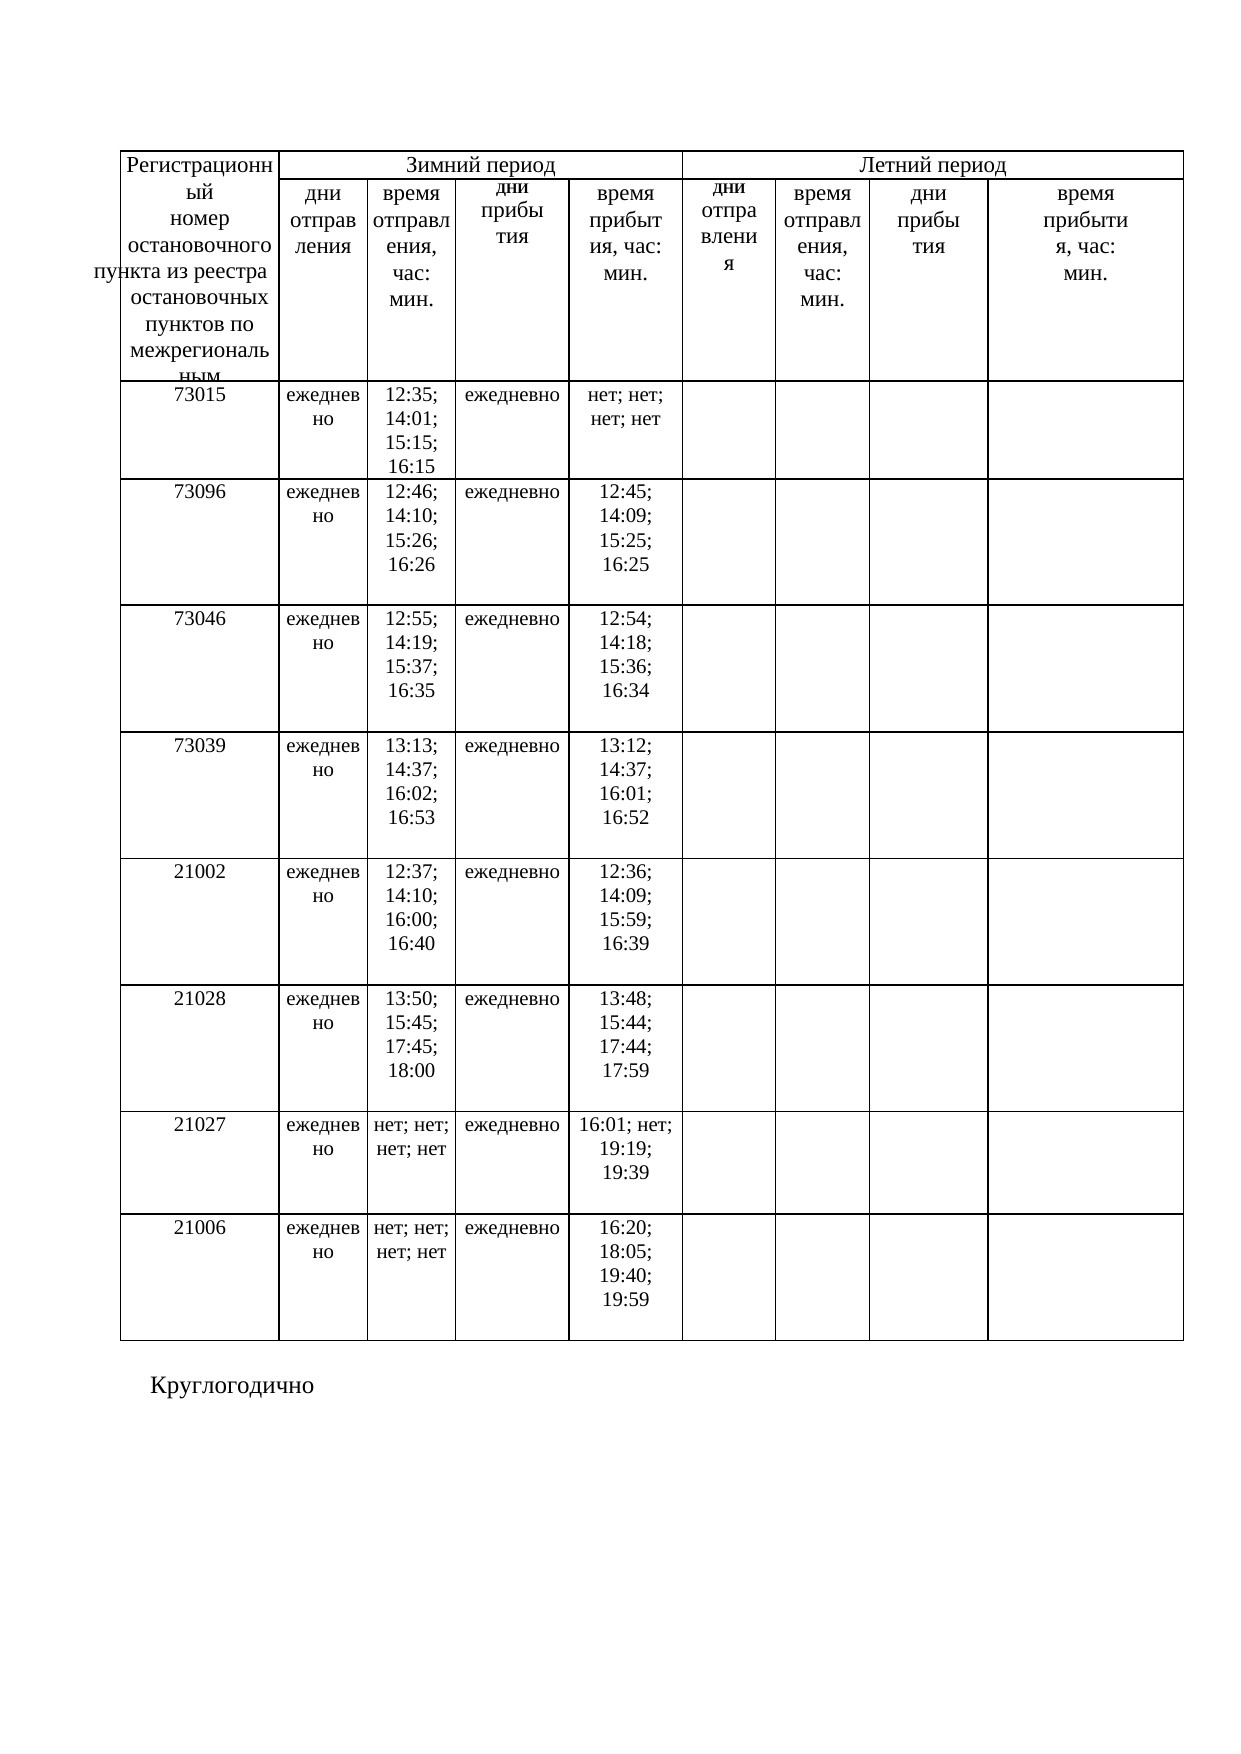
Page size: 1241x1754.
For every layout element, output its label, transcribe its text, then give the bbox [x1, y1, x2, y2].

table_cell дни отправ ления [280, 180, 367, 380]
table_cell 12:36; 14:09; 15:59; 16:39 [570, 859, 682, 984]
table_cell 13:13; 14:37; 16:02; 16:53 [368, 733, 455, 857]
table_cell [989, 606, 1183, 731]
table_cell 12:55; 14:19; 15:37; 16:35 [368, 606, 455, 731]
table_cell 21002 [121, 859, 278, 984]
table_cell 12:35; 14:01; 15:15; 16:15 [368, 382, 455, 478]
table_cell время отправл ения, час: мин. [776, 180, 869, 380]
table_cell [683, 986, 775, 1111]
table_cell ежедневно [280, 480, 367, 604]
table_cell [870, 606, 987, 731]
table_cell [989, 859, 1183, 984]
table_cell нет; нет; нет; нет [570, 382, 682, 478]
table_cell 73096 [121, 480, 278, 604]
table_cell дни прибы тия [870, 180, 987, 380]
table_cell [776, 480, 869, 604]
table_cell ДНИ прибы тия [456, 180, 568, 380]
table_cell [683, 1215, 775, 1340]
table_cell [683, 480, 775, 604]
table_cell 73015 [121, 382, 278, 478]
table_cell 73046 [121, 606, 278, 731]
table_cell [683, 382, 775, 478]
table_cell [776, 606, 869, 731]
table_cell 13:48; 15:44; 17:44; 17:59 [570, 986, 682, 1111]
table_cell [870, 1215, 987, 1340]
table_cell [683, 859, 775, 984]
table_cell ежедневно [280, 606, 367, 731]
table_cell ежедневно [280, 1215, 367, 1340]
table_cell 16:20; 18:05; 19:40; 19:59 [570, 1215, 682, 1340]
table_cell [776, 382, 869, 478]
table_cell нет; нет; нет; нет [368, 1112, 455, 1213]
table_cell 21028 [121, 986, 278, 1111]
table_cell ежедневно [456, 480, 568, 604]
table_header Летний период [683, 152, 1183, 178]
table_cell [870, 1112, 987, 1213]
table_cell ежедневно [280, 382, 367, 478]
table_header Зимний период [280, 152, 682, 178]
table_cell ежедневно [456, 1112, 568, 1213]
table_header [121, 152, 278, 380]
table_cell 13:50; 15:45; 17:45; 18:00 [368, 986, 455, 1111]
table_cell [776, 986, 869, 1111]
table_cell [870, 480, 987, 604]
table_cell [870, 733, 987, 857]
table_cell 16:01; нет; 19:19; 19:39 [570, 1112, 682, 1213]
table_cell [776, 1215, 869, 1340]
table_cell ежедневно [456, 859, 568, 984]
table_cell [870, 859, 987, 984]
table_cell ежедневно [456, 986, 568, 1111]
table_cell 21027 [121, 1112, 278, 1213]
table_cell 73039 [121, 733, 278, 857]
table_cell ежедневно [280, 859, 367, 984]
table_cell [776, 859, 869, 984]
table_cell ежедневно [280, 733, 367, 857]
table_cell 12:37; 14:10; 16:00; 16:40 [368, 859, 455, 984]
table_cell время прибыт ия, час: мин. [570, 180, 682, 380]
table_cell [870, 986, 987, 1111]
table_cell ежедневно [456, 1215, 568, 1340]
table_cell ежедневно [456, 382, 568, 478]
table_cell [776, 733, 869, 857]
table_cell [683, 606, 775, 731]
table_cell [683, 733, 775, 857]
table_cell ежедневно [456, 733, 568, 857]
table_cell [776, 1112, 869, 1213]
table_cell ежедневно [456, 606, 568, 731]
table_cell [870, 382, 987, 478]
table_cell 21006 [121, 1215, 278, 1340]
table_cell [989, 1112, 1183, 1213]
text Круглогодично [150, 1370, 1090, 1399]
table_cell [989, 986, 1183, 1111]
table_cell время отправл ения, час: мин. [368, 180, 455, 380]
table_cell время прибыти я, час: мин. [989, 180, 1183, 380]
table_cell [989, 480, 1183, 604]
table_cell ежедневно [280, 986, 367, 1111]
table_cell нет; нет; нет; нет [368, 1215, 455, 1340]
table_cell 12:45; 14:09; 15:25; 16:25 [570, 480, 682, 604]
table_cell ежедневно [280, 1112, 367, 1213]
table_cell ДНИ отпра влени я [683, 180, 775, 380]
table_cell [989, 382, 1183, 478]
table_cell [989, 1215, 1183, 1340]
table_cell [989, 733, 1183, 857]
table_cell 13:12; 14:37; 16:01; 16:52 [570, 733, 682, 857]
table_cell 12:54; 14:18; 15:36; 16:34 [570, 606, 682, 731]
table_cell [683, 1112, 775, 1213]
table_cell 12:46; 14:10; 15:26; 16:26 [368, 480, 455, 604]
